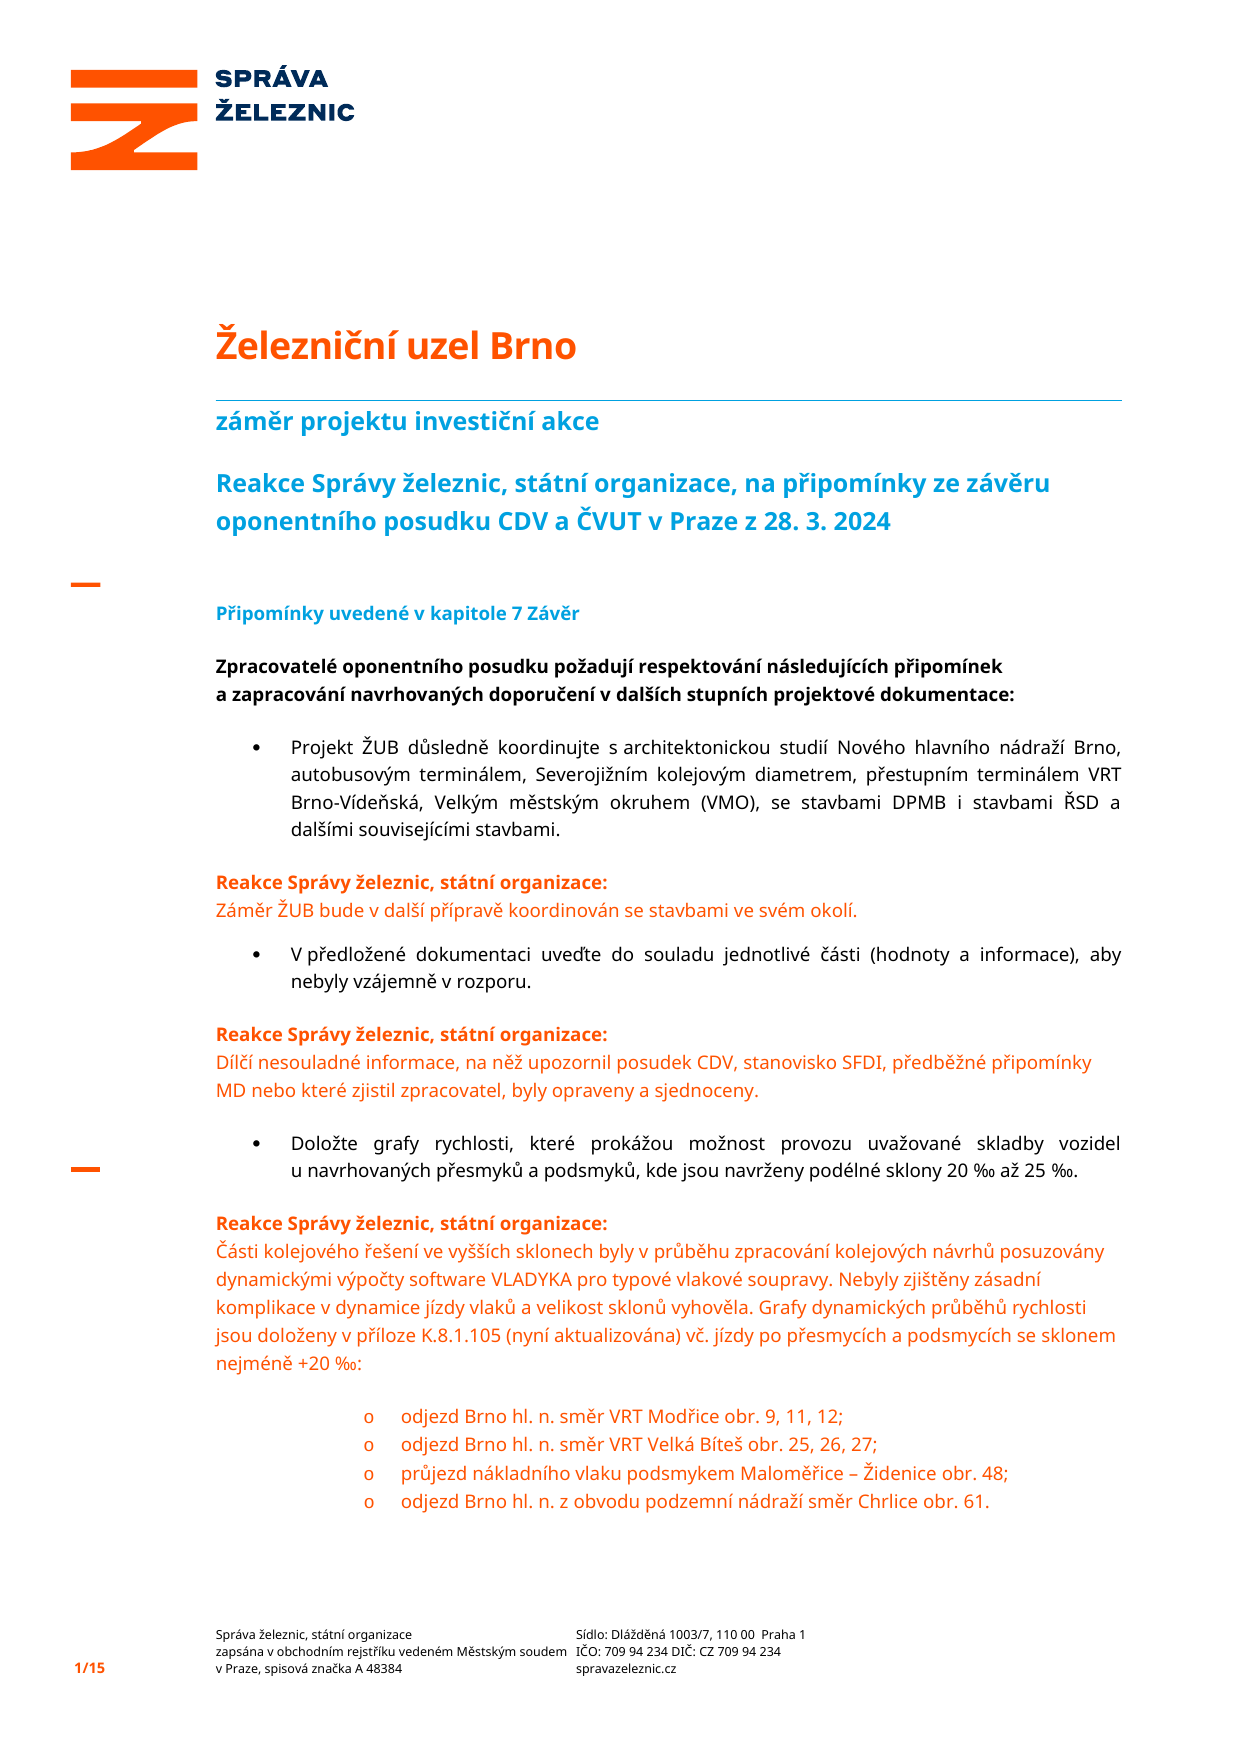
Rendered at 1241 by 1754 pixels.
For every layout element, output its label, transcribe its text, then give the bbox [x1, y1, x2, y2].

subtitle Reakce Správy železnic, státní organizace: [216, 1021, 1122, 1047]
text Záměr ŽUB bude v další přípravě koordinován se stavbami ve svém okolí. [216, 897, 1122, 922]
subtitle Reakce Správy železnic, státní organizace: [216, 869, 1122, 894]
list odjezd Brno hl. n. směr VRT Velká Bíteš obr. 25, 26, 27; [363, 1432, 1122, 1457]
subtitle záměr projektu investiční akce [216, 401, 1122, 437]
list odjezd Brno hl. n. z obvodu podzemní nádraží směr Chrlice obr. 61. [363, 1488, 1122, 1514]
subtitle Železniční uzel Brno [216, 319, 1122, 370]
subtitle Reakce Správy železnic, státní organizace: [216, 1210, 1122, 1236]
list Doložte grafy rychlosti, které prokážou možnost provozu uvažované skladby vozidel u navrhovaných přesmyků a podsmyků, kde jsou navrženy podélné sklony 20 ‰ až 25 ‰. [253, 1130, 1122, 1183]
list průjezd nákladního vlaku podsmykem Maloměřice – Židenice obr. 48; [363, 1460, 1122, 1486]
text Připomínky uvedené v kapitole 7 Závěr [216, 600, 1122, 625]
text Zpracovatelé oponentního posudku požadují respektování následujících připomínek a zapracování navrhovaných doporučení v dalších stupních projektové dokumentace: [216, 653, 1122, 706]
subtitle Reakce Správy železnic, státní organizace, na připomínky ze závěru oponentního posudku CDV a ČVUT v Praze z 28. 3. 2024 [216, 466, 1122, 537]
text Dílčí nesouladné informace, na něž upozornil posudek CDV, stanovisko SFDI, předběžné připomínky MD nebo které zjistil zpracovatel, byly opraveny a sjednoceny. [216, 1049, 1122, 1103]
text Části kolejového řešení ve vyšších sklonech byly v průběhu zpracování kolejových návrhů posuzovány dynamickými výpočty software VLADYKA pro typové vlakové soupravy. Nebyly zjištěny zásadní komplikace v dynamice jízdy vlaků a velikost sklonů vyhověla. Grafy dynamických průběhů rychlosti jsou doloženy v příloze K.8.1.105 (nyní aktualizována) vč. jízdy po přesmycích a podsmycích se sklonem nejméně +20 ‰: [216, 1238, 1122, 1376]
list V předložené dokumentaci uveďte do souladu jednotlivé části (hodnoty a informace), aby nebyly vzájemně v rozporu. [253, 941, 1122, 994]
list odjezd Brno hl. n. směr VRT Modřice obr. 9, 11, 12; [363, 1403, 1122, 1429]
list Projekt ŽUB důsledně koordinujte s architektonickou studií Nového hlavního nádraží Brno, autobusovým terminálem, Severojižním kolejovým diametrem, přestupním terminálem VRT Brno-Vídeňská, Velkým městským okruhem (VMO), se stavbami DPMB i stavbami ŘSD a dalšími souvisejícími stavbami. [253, 734, 1122, 842]
